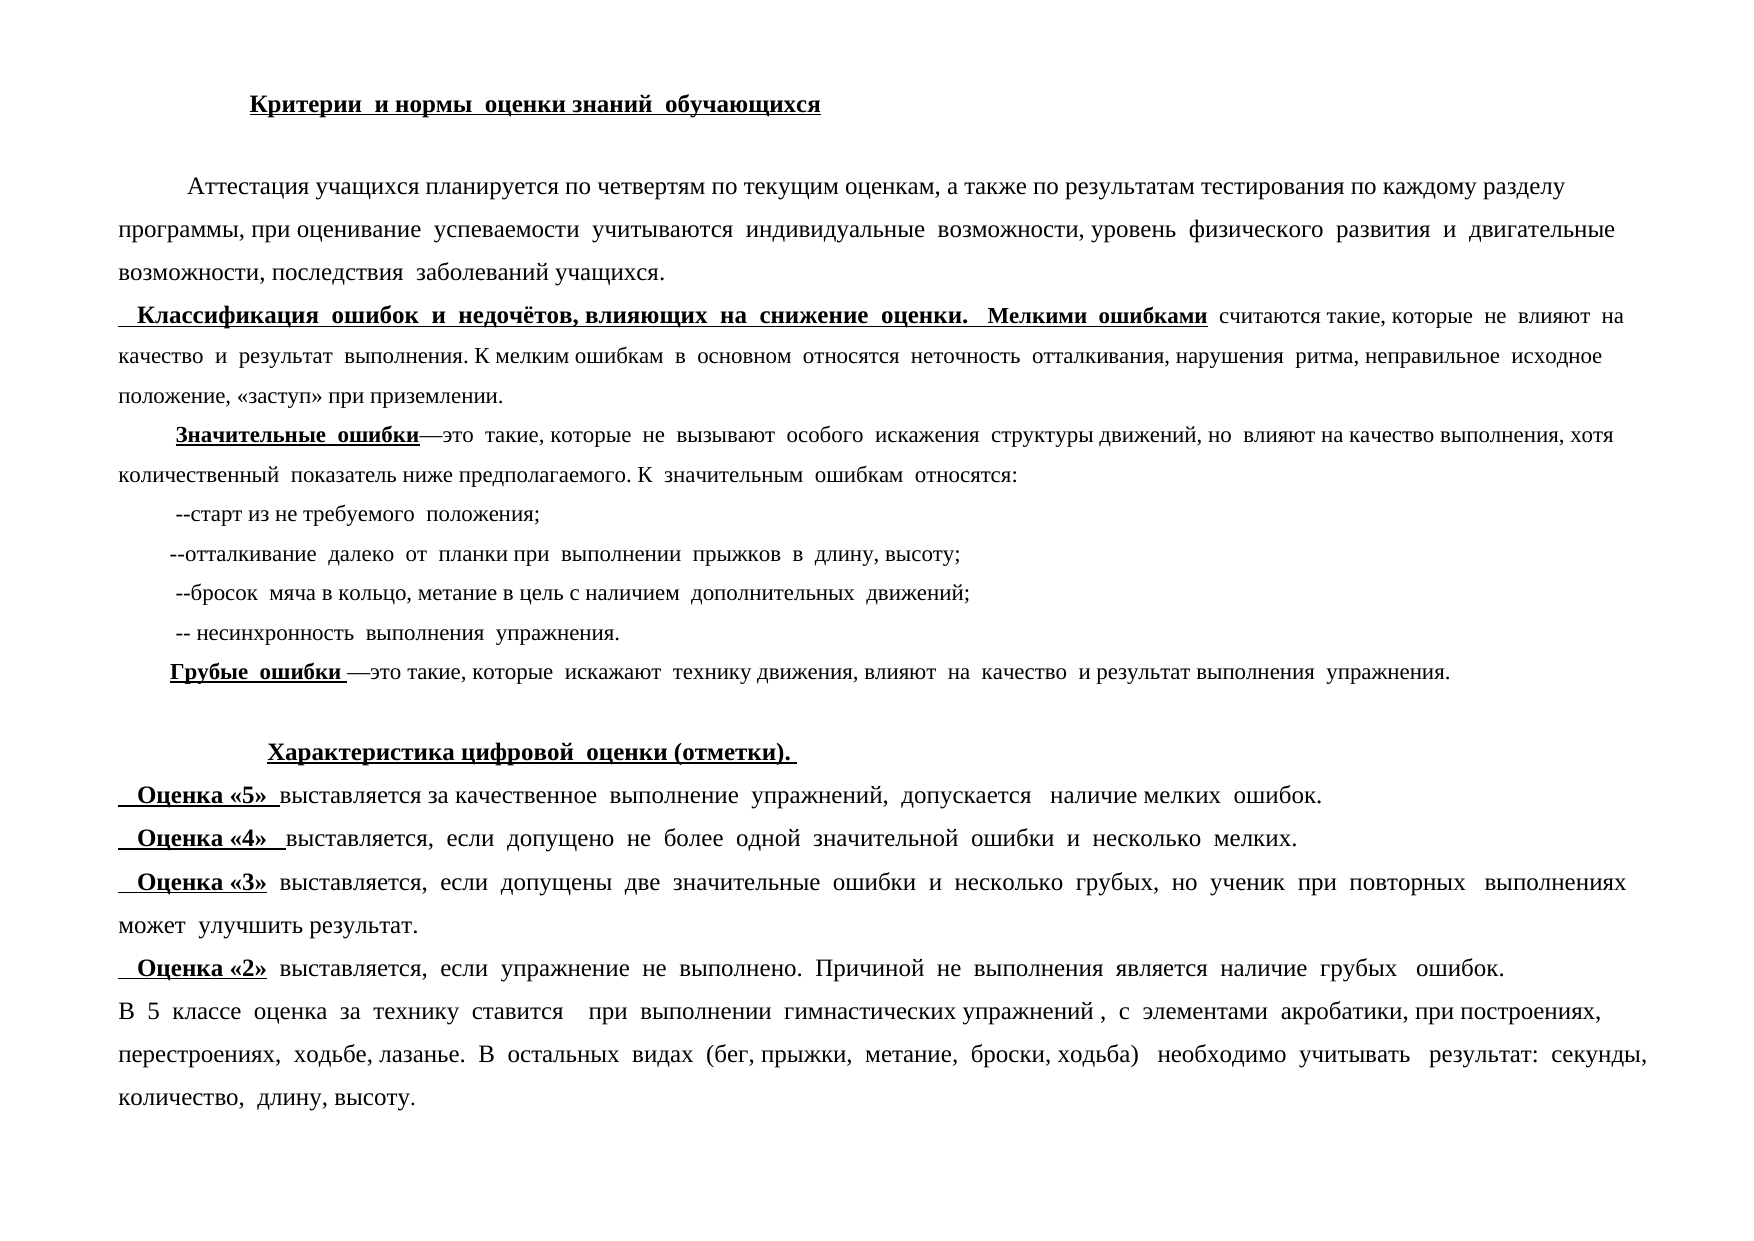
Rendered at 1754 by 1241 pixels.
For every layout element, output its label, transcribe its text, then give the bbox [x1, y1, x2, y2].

text В 5 классе оценка за технику ставится при выполнении гимнастических упражнений , с элементами акробатики, при построениях, перестроениях, ходьбе, лазанье. В остальных видах (бег, прыжки, метание, броски, ходьба) необходимо учитывать результат: секунды, количество, длину, высоту. [118, 996, 1665, 1111]
text -- несинхронность выполнения упражнения. [118, 619, 1665, 645]
text Грубые ошибки —это такие, которые искажают технику движения, влияют на качество и результат выполнения упражнения. [118, 658, 1665, 685]
text --старт из не требуемого положения; [118, 500, 1665, 527]
text Значительные ошибки—это такие, которые не вызывают особого искажения структуры движений, но влияют на качество выполнения, хотя количественный показатель ниже предполагаемого. К значительным ошибкам относятся: [118, 421, 1665, 487]
text Оценка «3» выставляется, если допущены две значительные ошибки и несколько грубых, но ученик при повторных выполнениях может улучшить результат. [118, 867, 1665, 938]
text Аттестация учащихся планируется по четвертям по текущим оценкам, а также по результатам тестирования по каждому разделу программы, при оценивание успеваемости учитываются индивидуальные возможности, уровень физического развития и двигательные возможности, последствия заболеваний учащихся. [118, 171, 1665, 286]
text --отталкивание далеко от планки при выполнении прыжков в длину, высоту; [118, 540, 1665, 566]
text Критерии и нормы оценки знаний обучающихся [118, 89, 1665, 117]
text Классификация ошибок и недочётов, влияющих на снижение оценки. Мелкими ошибками считаются такие, которые не влияют на качество и результат выполнения. К мелким ошибкам в основном относятся неточность отталкивания, нарушения ритма, неправильное исходное положение, «заступ» при приземлении. [118, 301, 1665, 408]
text Оценка «4» выставляется, если допущено не более одной значительной ошибки и несколько мелких. [118, 823, 1665, 852]
text Характеристика цифровой оценки (отметки). [118, 737, 1665, 766]
text Оценка «5» выставляется за качественное выполнение упражнений, допускается наличие мелких ошибок. [118, 780, 1665, 809]
text Оценка «2» выставляется, если упражнение не выполнено. Причиной не выполнения является наличие грубых ошибок. [118, 953, 1665, 982]
text --бросок мяча в кольцо, метание в цель с наличием дополнительных движений; [118, 579, 1665, 606]
